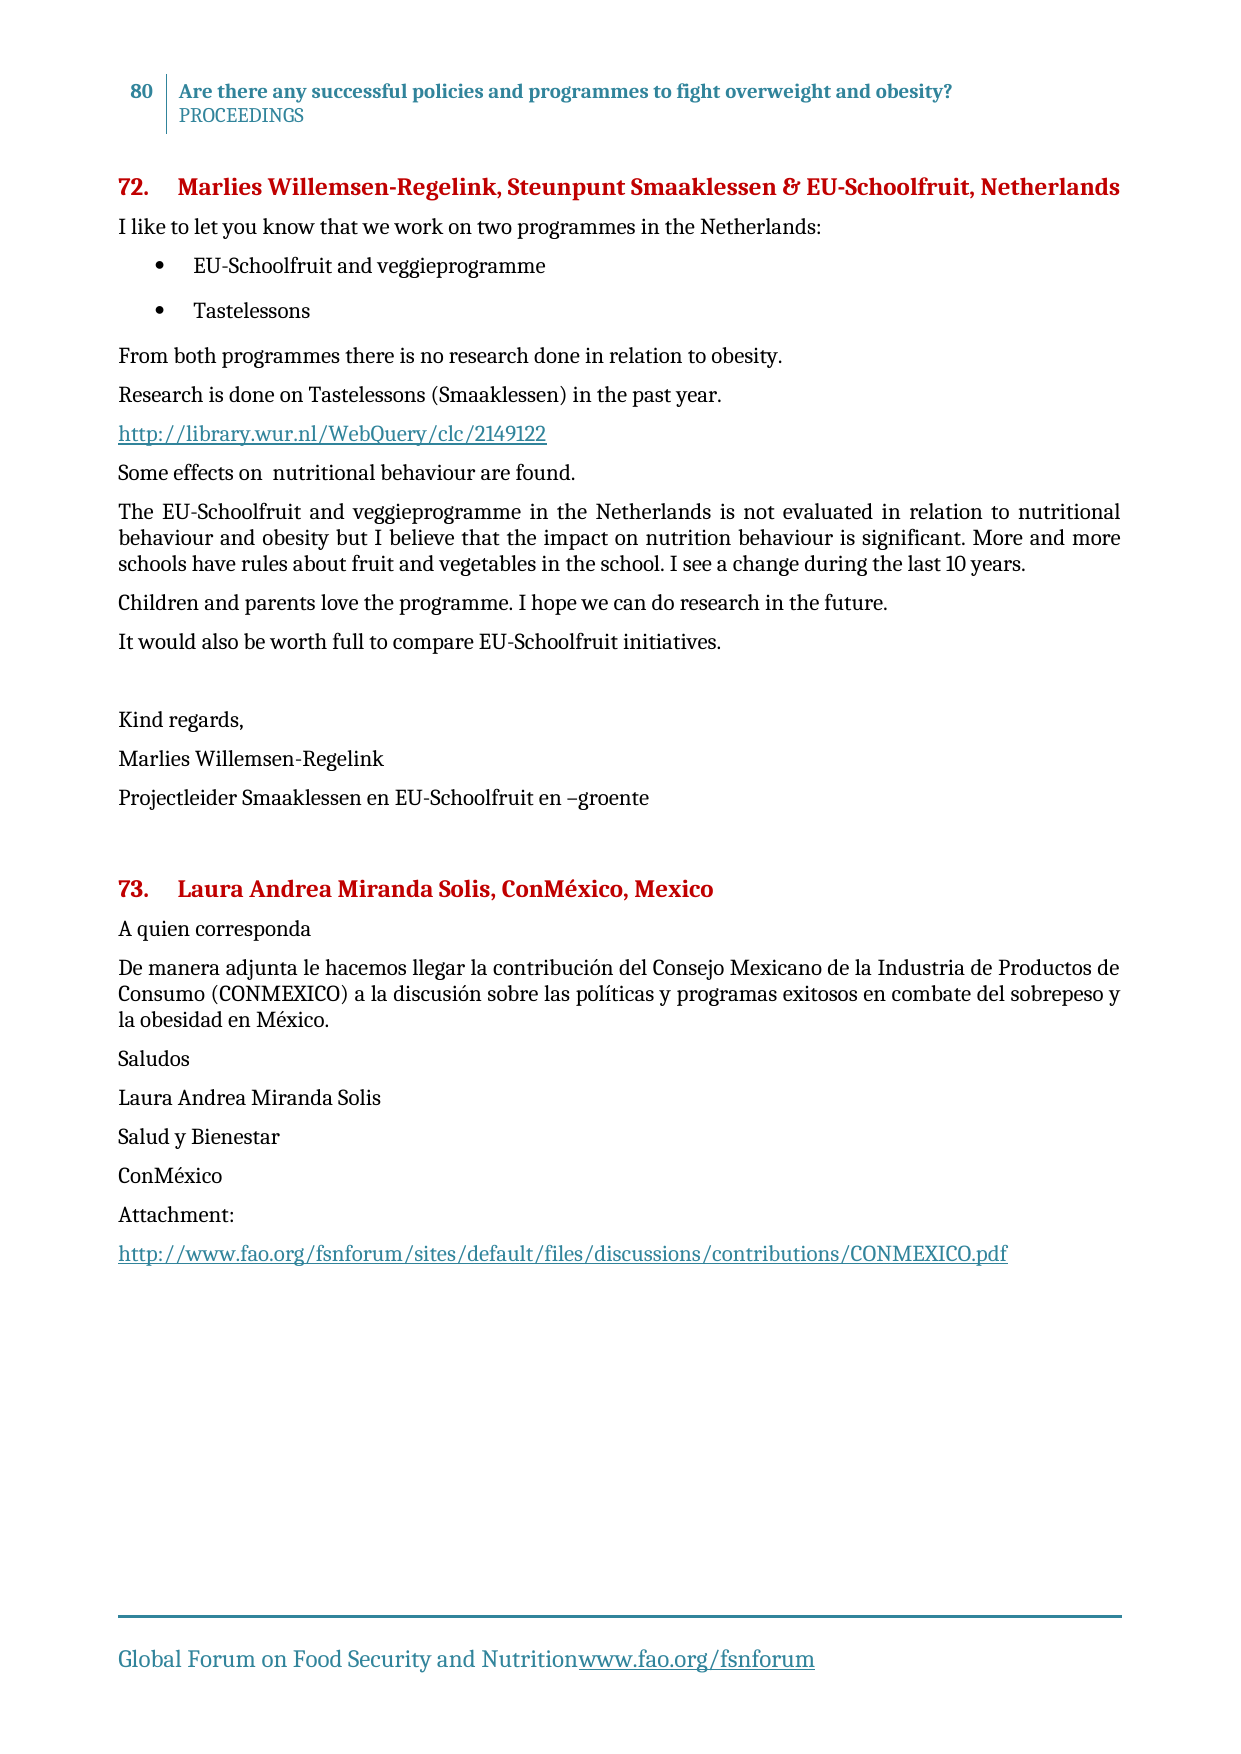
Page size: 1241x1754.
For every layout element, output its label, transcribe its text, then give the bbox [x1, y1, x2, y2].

list EU-Schoolfruit and veggieprogramme [156, 253, 1122, 279]
text ConMéxico [118, 1163, 1122, 1189]
text http://www.fao.org/fsnforum/sites/default/files/discussions/contributions/CONMEXICO.pdf [118, 1240, 1122, 1267]
text Attachment: [118, 1202, 1122, 1228]
text Children and parents love the programme. I hope we can do research in the future. [118, 590, 1122, 616]
text Some effects on nutritional behaviour are found. [118, 459, 1122, 486]
subtitle Laura Andrea Miranda Solis, ConMéxico, Mexico [118, 874, 1122, 903]
text Laura Andrea Miranda Solis [118, 1085, 1122, 1111]
text It would also be worth full to compare EU-Schoolfruit initiatives. [118, 629, 1122, 655]
text The EU-Schoolfruit and veggieprogramme in the Netherlands is not evaluated in relation to nutritional behaviour and obesity but I believe that the impact on nutrition behaviour is significant. More and more schools have rules about fruit and vegetables in the school. I see a change during the last 10 years. [118, 498, 1122, 577]
text A quien corresponda [118, 916, 1122, 942]
list Tastelessons [156, 298, 1122, 324]
text I like to let you know that we work on two programmes in the Netherlands: [118, 214, 1122, 240]
subtitle Marlies Willemsen-Regelink, Steunpunt Smaaklessen & EU-Schoolfruit, Netherlands [118, 173, 1122, 201]
text http://library.wur.nl/WebQuery/clc/2149122 [118, 421, 1122, 447]
text From both programmes there is no research done in relation to obesity. [118, 343, 1122, 369]
text Research is done on Tastelessons (Smaaklessen) in the past year. [118, 382, 1122, 408]
text Marlies Willemsen-Regelink [118, 745, 1122, 772]
text De manera adjunta le hacemos llegar la contribución del Consejo Mexicano de la Industria de Productos de Consumo (CONMEXICO) a la discusión sobre las políticas y programas exitosos en combate del sobrepeso y la obesidad en México. [118, 954, 1122, 1034]
text Projectleider Smaaklessen en EU-Schoolfruit en –groente [118, 784, 1122, 811]
text Salud y Bienestar [118, 1124, 1122, 1150]
text Saludos [118, 1046, 1122, 1072]
text Kind regards, [118, 707, 1122, 733]
